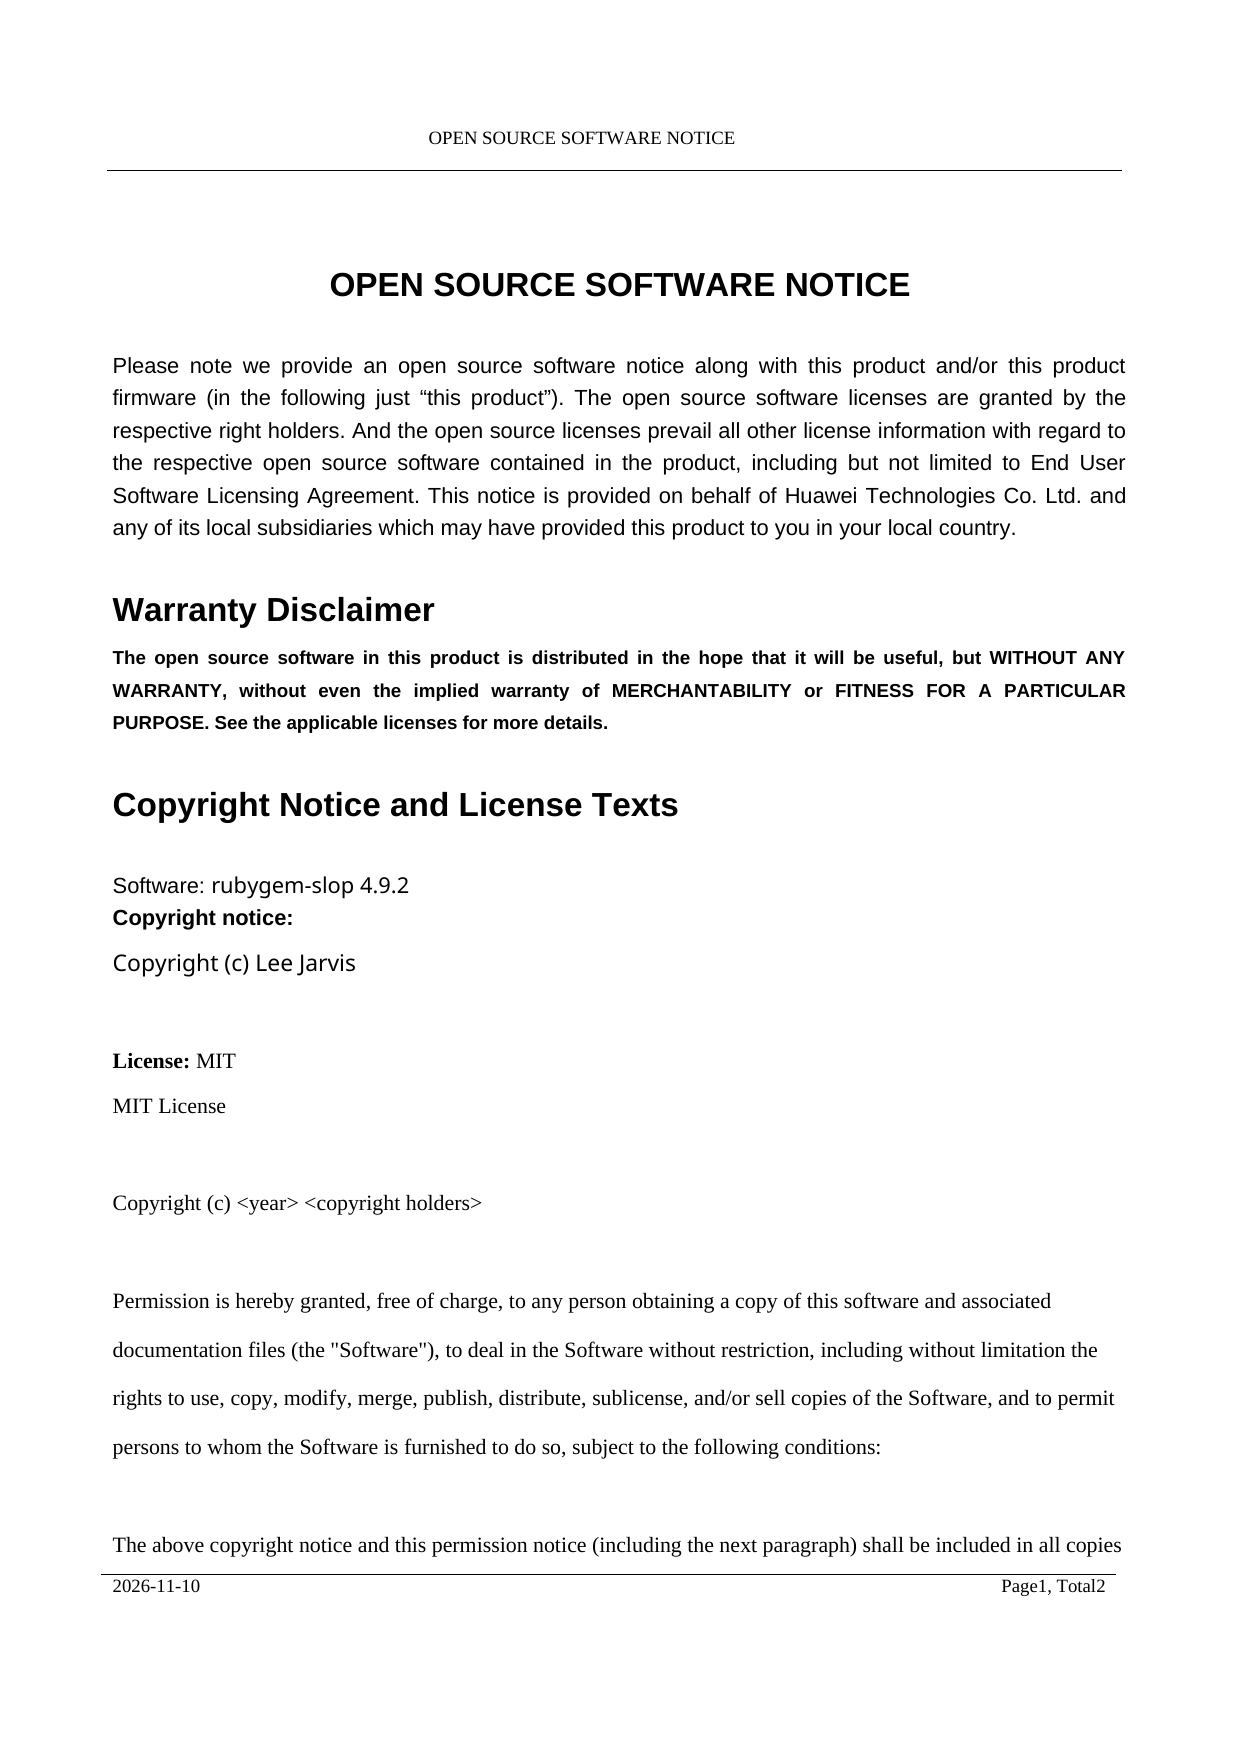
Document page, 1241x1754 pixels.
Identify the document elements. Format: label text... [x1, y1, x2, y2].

text Please note we provide an open source software notice along with this product and/or this product firmware (in the following just “this product”). The open source software licenses are granted by the respective right holders. And the open source licenses prevail all other license information with regard to the respective open source software contained in the product, including but not limited to End User Software Licensing Agreement. This notice is provided on behalf of Huawei Technologies Co. Ltd. and any of its local subsidiaries which may have provided this product to you in your local country. [112, 349, 1128, 544]
text Copyright Notice and License Texts [112, 771, 1128, 836]
text Software: rubygem-slop 4.9.2 [112, 869, 1128, 901]
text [112, 1089, 1128, 1560]
text Warranty Disclaimer [112, 576, 1128, 641]
text License: MIT [112, 1044, 1128, 1077]
text Copyright notice: [112, 901, 1128, 934]
text The open source software in this product is distributed in the hope that it will be useful, but WITHOUT ANY WARRANTY, without even the implied warranty of MERCHANTABILITY or FITNESS FOR A PARTICULAR PURPOSE. See the applicable licenses for more details. [112, 641, 1128, 739]
text OPEN SOURCE SOFTWARE NOTICE [112, 251, 1128, 316]
text Copyright (c) Lee Jarvis [112, 947, 1128, 1028]
